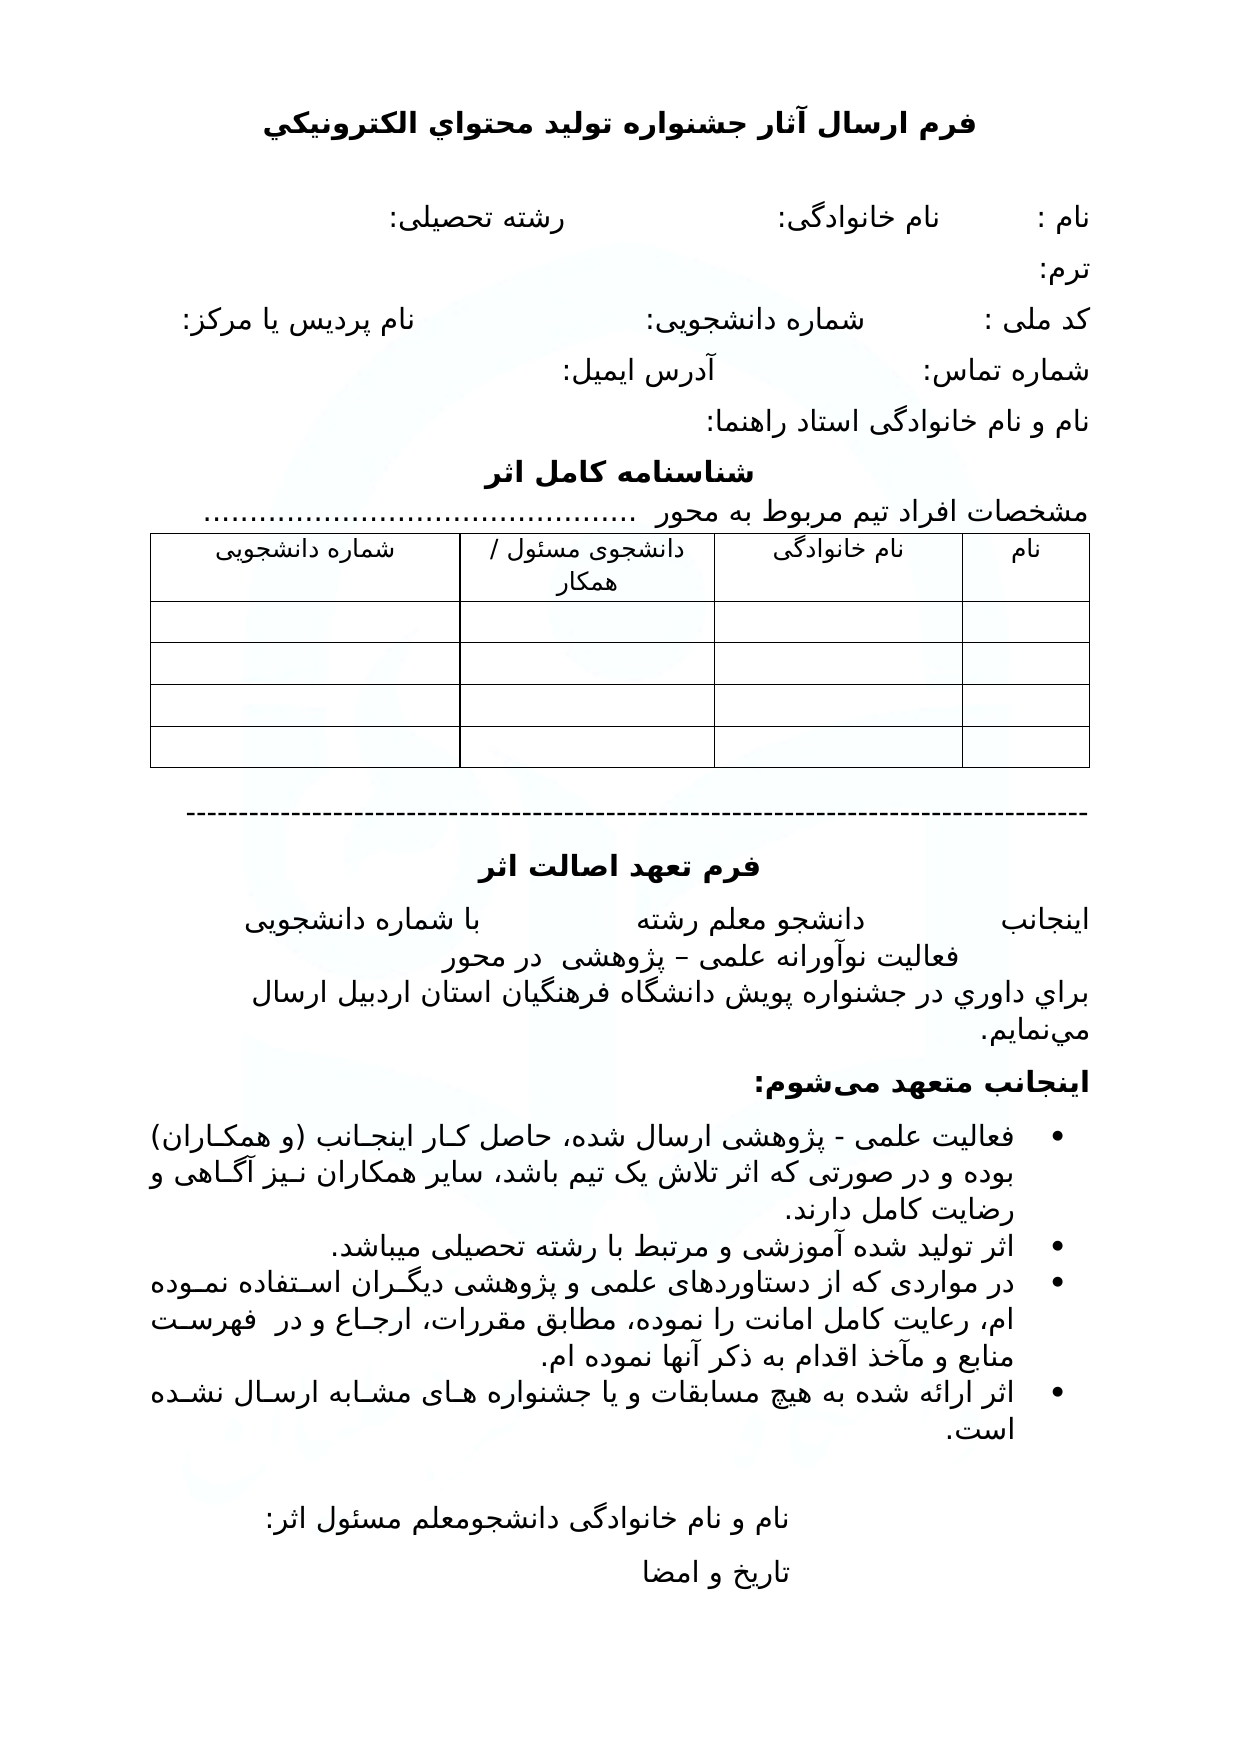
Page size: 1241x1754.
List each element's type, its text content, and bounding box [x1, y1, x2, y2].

list اثر تولید شده آموزشی و مرتبط با رشته تحصیلی میباشد. [150, 1229, 1053, 1263]
table_cell [963, 727, 1089, 767]
table_cell [715, 685, 962, 726]
text مشخصات افراد تیم مربوط به محور ............................................... [150, 494, 1090, 528]
text نام : نام خانوادگی: رشته تحصیلی: ترم: [150, 200, 1090, 285]
text -------------------------------------------------------------------------------------- [150, 796, 1090, 830]
table_cell [963, 602, 1089, 642]
table_header نام [963, 534, 1089, 601]
table_cell [715, 727, 962, 767]
table_cell [461, 727, 714, 767]
text شناسنامه کامل اثر [150, 455, 1090, 489]
table_header شماره دانشجویی [151, 534, 459, 601]
table_cell [151, 602, 459, 642]
text نام و نام خانوادگی استاد راهنما: [150, 404, 1090, 438]
text اینجانب دانشجو معلم رشته با شماره دانشجویی فعالیت نوآورانه علمی – پژوهشی در محور براي داوري در جشنواره پویش دانشگاه فرهنگيان استان اردبیل ارسال مي‌نمايم. [150, 902, 1090, 1046]
table_cell [151, 727, 459, 767]
text شماره تماس: آدرس ایمیل: [150, 353, 1090, 387]
table_header دانشجوی مسئول / همکار [461, 534, 714, 601]
text فرم ارسال آثار جشنواره توليد محتواي الکترونيکي [150, 106, 1090, 140]
table_cell [715, 643, 962, 684]
text اینجانب متعهد می‌شوم: [150, 1066, 1090, 1100]
text فرم تعهد اصالت اثر [150, 849, 1090, 883]
list در مواردی که از دستاوردهای علمی و پژوهشی دیگران استفاده نموده ام، رعایت کامل امانت را نموده، مطابق مقررات، ارجاع و در فهرست منابع و مآخذ اقدام به ذكر آنها نموده ام. [150, 1266, 1053, 1373]
table_cell [963, 685, 1089, 726]
table_cell [963, 643, 1089, 684]
table_header نام خانوادگی [715, 534, 962, 601]
table_cell [461, 685, 714, 726]
list فعالیت علمی - پژوهشی ارسال شده، حاصل کار اینجانب (و همکاران) بوده و در صورتی که اثر تلاش یک تیم باشد، سایر همکاران نیز آگاهی و رضایت کامل دارند. [150, 1119, 1053, 1226]
table_cell [151, 643, 459, 684]
text نام و نام خانوادگی دانشجومعلم مسئول اثر: [150, 1502, 1053, 1536]
table_cell [715, 602, 962, 642]
text کد ملی : شماره دانشجویی: نام پردیس یا مرکز: [150, 302, 1090, 336]
text تاریخ و امضا [150, 1555, 1053, 1589]
list اثر ارائه شده به هيچ مسابقات و یا جشنواره های مشابه ارسال نشده است. [150, 1376, 1053, 1446]
table_cell [151, 685, 459, 726]
table_cell [461, 643, 714, 684]
table_cell [461, 602, 714, 642]
